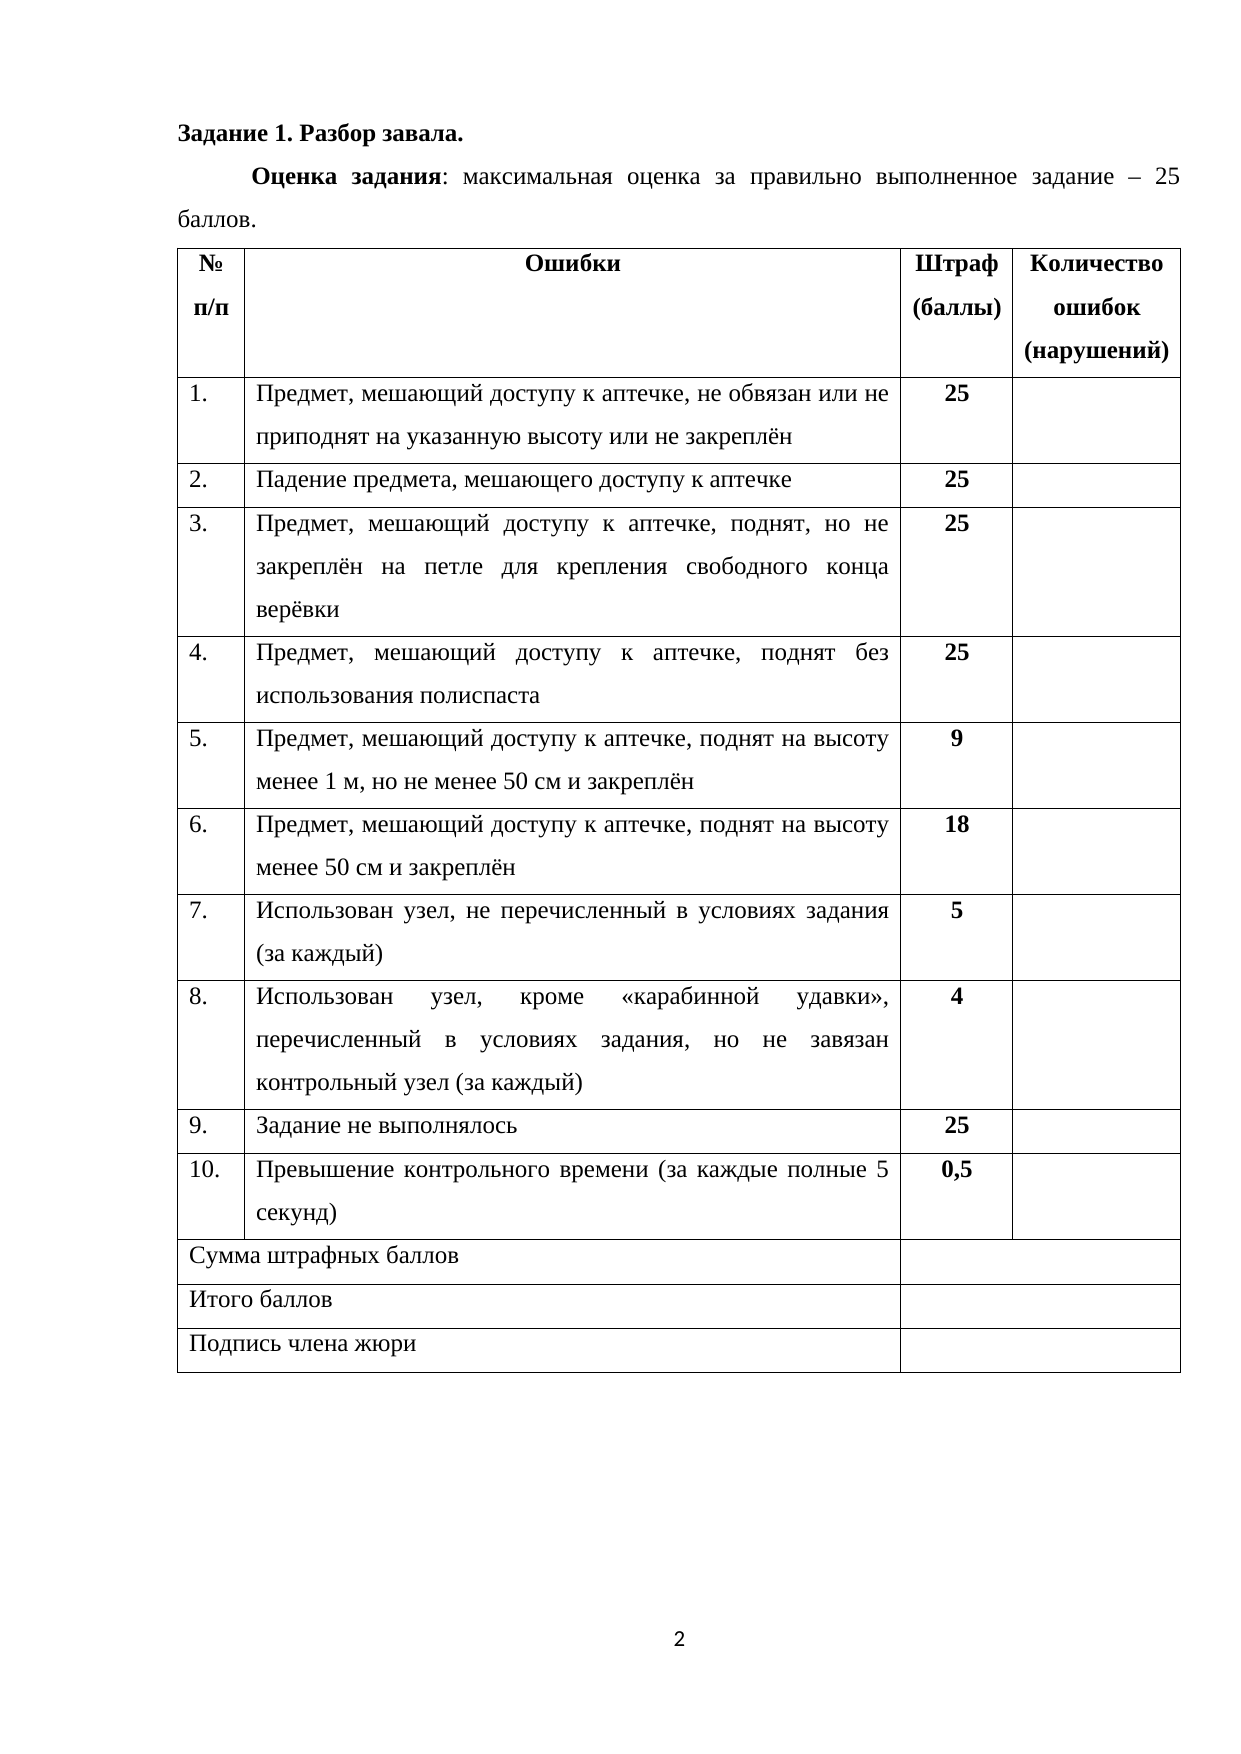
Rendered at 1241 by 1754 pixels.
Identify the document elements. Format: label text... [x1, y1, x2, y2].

table_cell 7. [178, 895, 244, 980]
table_header № п/п [178, 249, 244, 377]
table_cell [1013, 809, 1180, 894]
table_cell 6. [178, 809, 244, 894]
table_cell [1013, 464, 1180, 507]
table_cell 25 [901, 637, 1012, 722]
table_cell [1013, 981, 1180, 1109]
table_cell 25 [901, 464, 1012, 507]
table_cell Предмет, мешающий доступу к аптечке, поднят на высоту менее 50 см и закреплён [245, 809, 900, 894]
table_cell 5. [178, 723, 244, 808]
table_cell [1013, 895, 1180, 980]
table_cell 0,5 [901, 1154, 1012, 1239]
table_cell 8. [178, 981, 244, 1109]
table_cell 25 [901, 1110, 1012, 1153]
table_cell 4 [901, 981, 1012, 1109]
table_cell Предмет, мешающий доступу к аптечке, не обвязан или не приподнят на указанную высоту или не закреплён [245, 378, 900, 463]
table_cell 9 [901, 723, 1012, 808]
table_cell 2. [178, 464, 244, 507]
table_cell Использован узел, не перечисленный в условиях задания (за каждый) [245, 895, 900, 980]
table_cell [1013, 723, 1180, 808]
table_cell 3. [178, 508, 244, 636]
table_cell 4. [178, 637, 244, 722]
table_header Ошибки [245, 249, 900, 377]
table_cell 10. [178, 1154, 244, 1239]
table_cell Предмет, мешающий доступу к аптечке, поднят без использования полиспаста [245, 637, 900, 722]
table_cell [1013, 1110, 1180, 1153]
table_cell Задание не выполнялось [245, 1110, 900, 1153]
table_cell Падение предмета, мешающего доступу к аптечке [245, 464, 900, 507]
table_cell [901, 1285, 1180, 1327]
text Задание 1. Разбор завала. [177, 118, 1181, 147]
table_cell [1013, 637, 1180, 722]
table_cell 5 [901, 895, 1012, 980]
table_cell Предмет, мешающий доступу к аптечке, поднят, но не закреплён на петле для крепления свободного конца верёвки [245, 508, 900, 636]
table_cell Итого баллов [178, 1285, 900, 1327]
table_cell [901, 1329, 1180, 1372]
table_header Количество ошибок (нарушений) [1013, 249, 1180, 377]
table_cell 25 [901, 508, 1012, 636]
table_cell 18 [901, 809, 1012, 894]
table_header Штраф (баллы) [901, 249, 1012, 377]
table_cell 25 [901, 378, 1012, 463]
table_cell Предмет, мешающий доступу к аптечке, поднят на высоту менее 1 м, но не менее 50 см и закреплён [245, 723, 900, 808]
table_cell 1. [178, 378, 244, 463]
table_cell [901, 1240, 1180, 1283]
text Оценка задания: максимальная оценка за правильно выполненное задание – 25 баллов. [177, 161, 1181, 233]
table_cell [1013, 508, 1180, 636]
table_cell [1013, 1154, 1180, 1239]
table_cell [1013, 378, 1180, 463]
table_cell Использован узел, кроме «карабинной удавки», перечисленный в условиях задания, но не завязан контрольный узел (за каждый) [245, 981, 900, 1109]
table_cell Подпись члена жюри [178, 1329, 900, 1372]
table_cell Превышение контрольного времени (за каждые полные 5 секунд) [245, 1154, 900, 1239]
table_cell Сумма штрафных баллов [178, 1240, 900, 1283]
table_cell 9. [178, 1110, 244, 1153]
